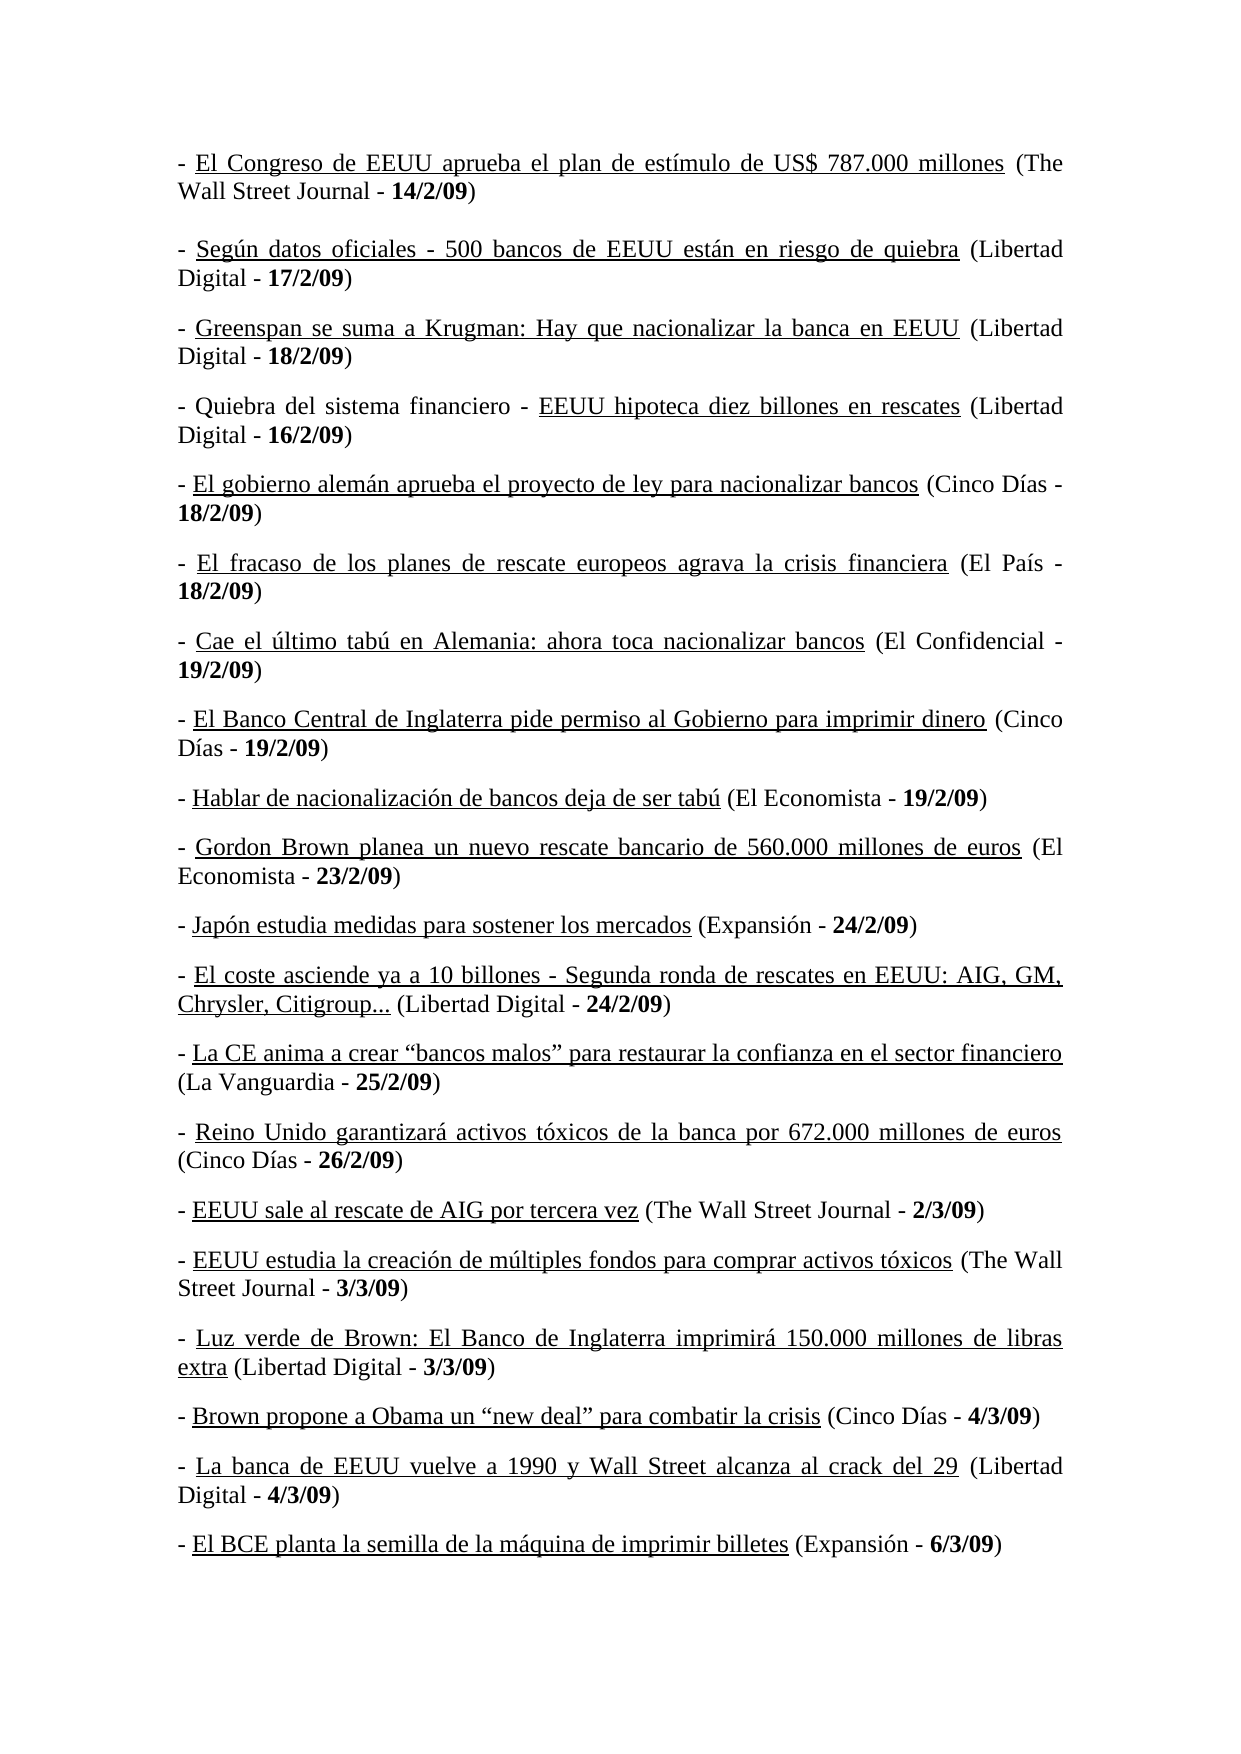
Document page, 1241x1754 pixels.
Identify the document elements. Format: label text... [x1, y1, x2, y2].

text - Greenspan se suma a Krugman: Hay que nacionalizar la banca en EEUU (Libertad Digital - 18/2/09) [177, 313, 1063, 370]
text - El Congreso de EEUU aprueba el plan de estímulo de US$ 787.000 millones (The Wall Street Journal - 14/2/09) [177, 148, 1063, 205]
text - EEUU estudia la creación de múltiples fondos para comprar activos tóxicos (The Wall Street Journal - 3/3/09) [177, 1245, 1063, 1302]
text - La CE anima a crear “bancos malos” para restaurar la confianza en el sector financiero (La Vanguardia - 25/2/09) [177, 1038, 1063, 1096]
text - Luz verde de Brown: El Banco de Inglaterra imprimirá 150.000 millones de libras extra (Libertad Digital - 3/3/09) [177, 1323, 1063, 1381]
text - Hablar de nacionalización de bancos deja de ser tabú (El Economista - 19/2/09) [177, 783, 1063, 811]
text - El fracaso de los planes de rescate europeos agrava la crisis financiera (El País - 18/2/09) [177, 548, 1063, 605]
list - Japón estudia medidas para sostener los mercados (Expansión - 24/2/09) [177, 911, 1063, 939]
text - La banca de EEUU vuelve a 1990 y Wall Street alcanza al crack del 29 (Libertad Digital - 4/3/09) [177, 1451, 1063, 1508]
text - El BCE planta la semilla de la máquina de imprimir billetes (Expansión - 6/3/09) [177, 1529, 1063, 1558]
text - El Banco Central de Inglaterra pide permiso al Gobierno para imprimir dinero (Cinco Días - 19/2/09) [177, 704, 1063, 762]
text - El coste asciende ya a 10 billones - Segunda ronda de rescates en EEUU: AIG, GM, Chrysler, Citigroup... (Libertad Digital - 24/2/09) [177, 960, 1063, 1018]
text - Brown propone a Obama un “new deal” para combatir la crisis (Cinco Días - 4/3/09) [177, 1401, 1063, 1430]
text - Quiebra del sistema financiero - EEUU hipoteca diez billones en rescates (Libertad Digital - 16/2/09) [177, 391, 1063, 448]
text - EEUU sale al rescate de AIG por tercera vez (The Wall Street Journal - 2/3/09) [177, 1195, 1063, 1224]
text - Según datos oficiales - 500 bancos de EEUU están en riesgo de quiebra (Libertad Digital - 17/2/09) [177, 234, 1063, 292]
text - Reino Unido garantizará activos tóxicos de la banca por 672.000 millones de euros (Cinco Días - 26/2/09) [177, 1117, 1063, 1174]
text - Cae el último tabú en Alemania: ahora toca nacionalizar bancos (El Confidencial - 19/2/09) [177, 626, 1063, 683]
text - El gobierno alemán aprueba el proyecto de ley para nacionalizar bancos (Cinco Días - 18/2/09) [177, 469, 1063, 527]
text - Gordon Brown planea un nuevo rescate bancario de 560.000 millones de euros (El Economista - 23/2/09) [177, 832, 1063, 890]
